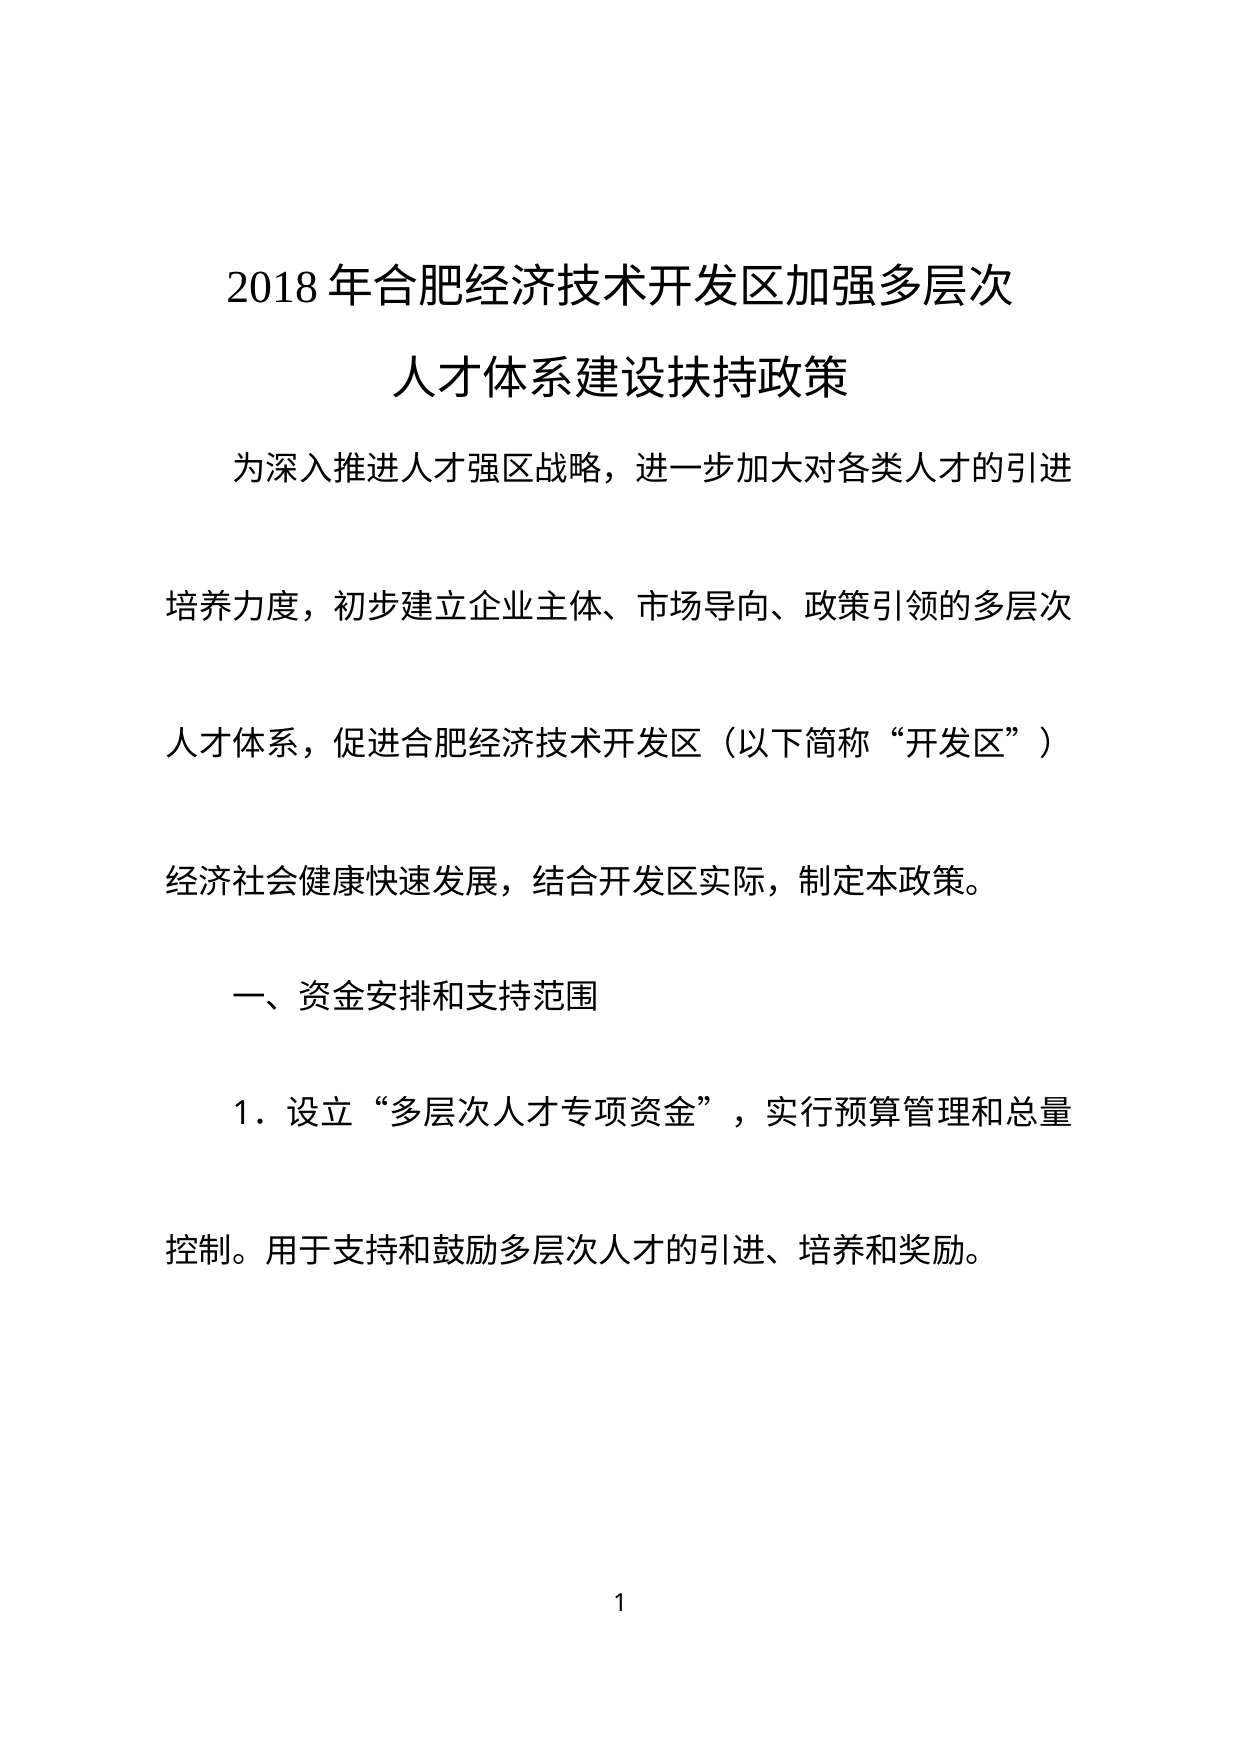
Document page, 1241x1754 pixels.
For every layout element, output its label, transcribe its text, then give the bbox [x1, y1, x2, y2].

text 1．设立“多层次人才专项资金”，实行预算管理和总量控制。用于支持和鼓励多层次人才的引进、培养和奖励。 [165, 1064, 1075, 1293]
text 人才体系建设扶持政策 [165, 329, 1075, 420]
text 为深入推进人才强区战略，进一步加大对各类人才的引进、培养力度，初步建立企业主体、市场导向、政策引领的多层次人才体系，促进合肥经济技术开发区（以下简称“开发区”）经济社会健康快速发展，结合开发区实际，制定本政策。 [165, 420, 1075, 924]
text 一、资金安排和支持范围 [165, 948, 1075, 1040]
text 2018年合肥经济技术开发区加强多层次 [165, 237, 1075, 329]
